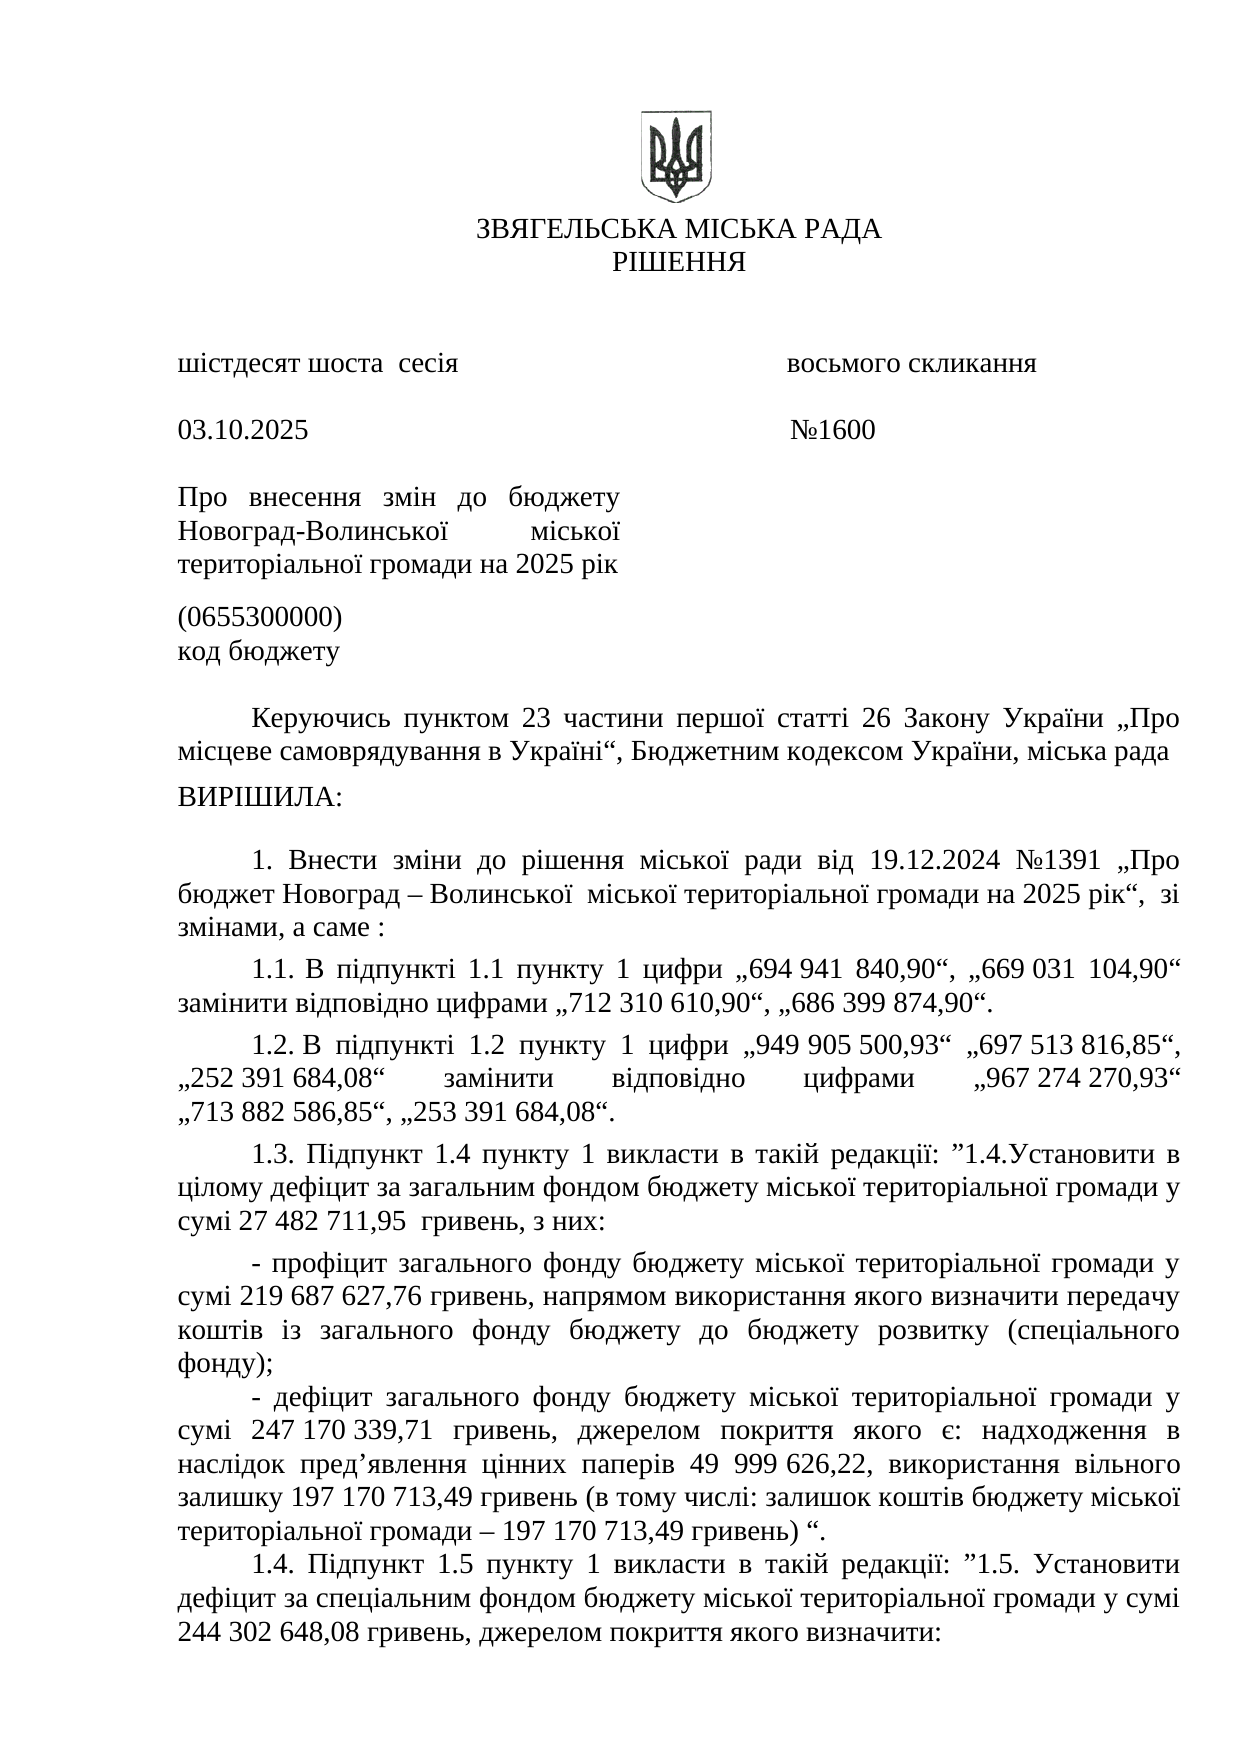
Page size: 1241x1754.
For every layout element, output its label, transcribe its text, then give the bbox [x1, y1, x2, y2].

text 1.2. В підпункті 1.2 пункту 1 цифри „949 905 500,93“ „697 513 816,85“, „252 391 684,08“ замінити відповідно цифрами „967 274 270,93“ „713 882 586,85“, „253 391 684,08“. [177, 1027, 1181, 1127]
text 1.1. В підпункті 1.1 пункту 1 цифри „694 941 840,90“, „669 031 104,90“ замінити відповідно цифрами „712 310 610,90“, „686 399 874,90“. [177, 951, 1181, 1018]
picture [639, 110, 711, 201]
text 1.3. Підпункт 1.4 пункту 1 викласти в такій редакції: ”1.4.Установити в цілому дефіцит за загальним фондом бюджету міської територіальної громади у сумі 27 482 711,95 гривень, з них: [177, 1136, 1181, 1236]
text РІШЕННЯ [177, 244, 1181, 278]
text Про внесення змін до бюджету Новоград-Волинської міської територіальної громади на 2025 рік [177, 479, 620, 580]
text ВИРІШИЛА: [177, 779, 1219, 813]
text - профіцит загального фонду бюджету міської територіальної громади у сумі 219 687 627,76 гривень, напрямом використання якого визначити передачу коштів із загального фонду бюджету до бюджету розвитку (спеціального фонду); [177, 1245, 1181, 1379]
text 03.10.2025 №1600 [177, 412, 1152, 446]
text 1.4. Підпункт 1.5 пункту 1 викласти в такій редакції: ”1.5. Установити дефіцит за спеціальним фондом бюджету міської територіальної громади у сумі 244 302 648,08 гривень, джерелом покриття якого визначити: [177, 1547, 1181, 1647]
text код бюджету [177, 633, 1181, 666]
text (0655300000) [177, 599, 1181, 633]
text - дефіцит загального фонду бюджету міської територіальної громади у сумі 247 170 339,71 гривень, джерелом покриття якого є: надходження в наслідок пред’явлення цінних паперів 49 999 626,22, використання вільного залишку 197 170 713,49 гривень (в тому числі: залишок коштів бюджету міської територіальної громади – 197 170 713,49 гривень) “. [177, 1379, 1181, 1547]
text ЗВЯГЕЛЬСЬКА МІСЬКА РАДА [177, 211, 1181, 244]
text шістдесят шоста сесія восьмого скликання [177, 345, 1181, 379]
text 1. Внести зміни до рішення міської ради від 19.12.2024 №1391 „Про бюджет Новоград – Волинської міської територіальної громади на 2025 рік“, зі змінами, а саме : [177, 842, 1181, 943]
text Керуючись пунктом 23 частини першої статті 26 Закону України „Про місцеве самоврядування в Україні“, Бюджетним кодексом України, міська рада [177, 700, 1181, 767]
